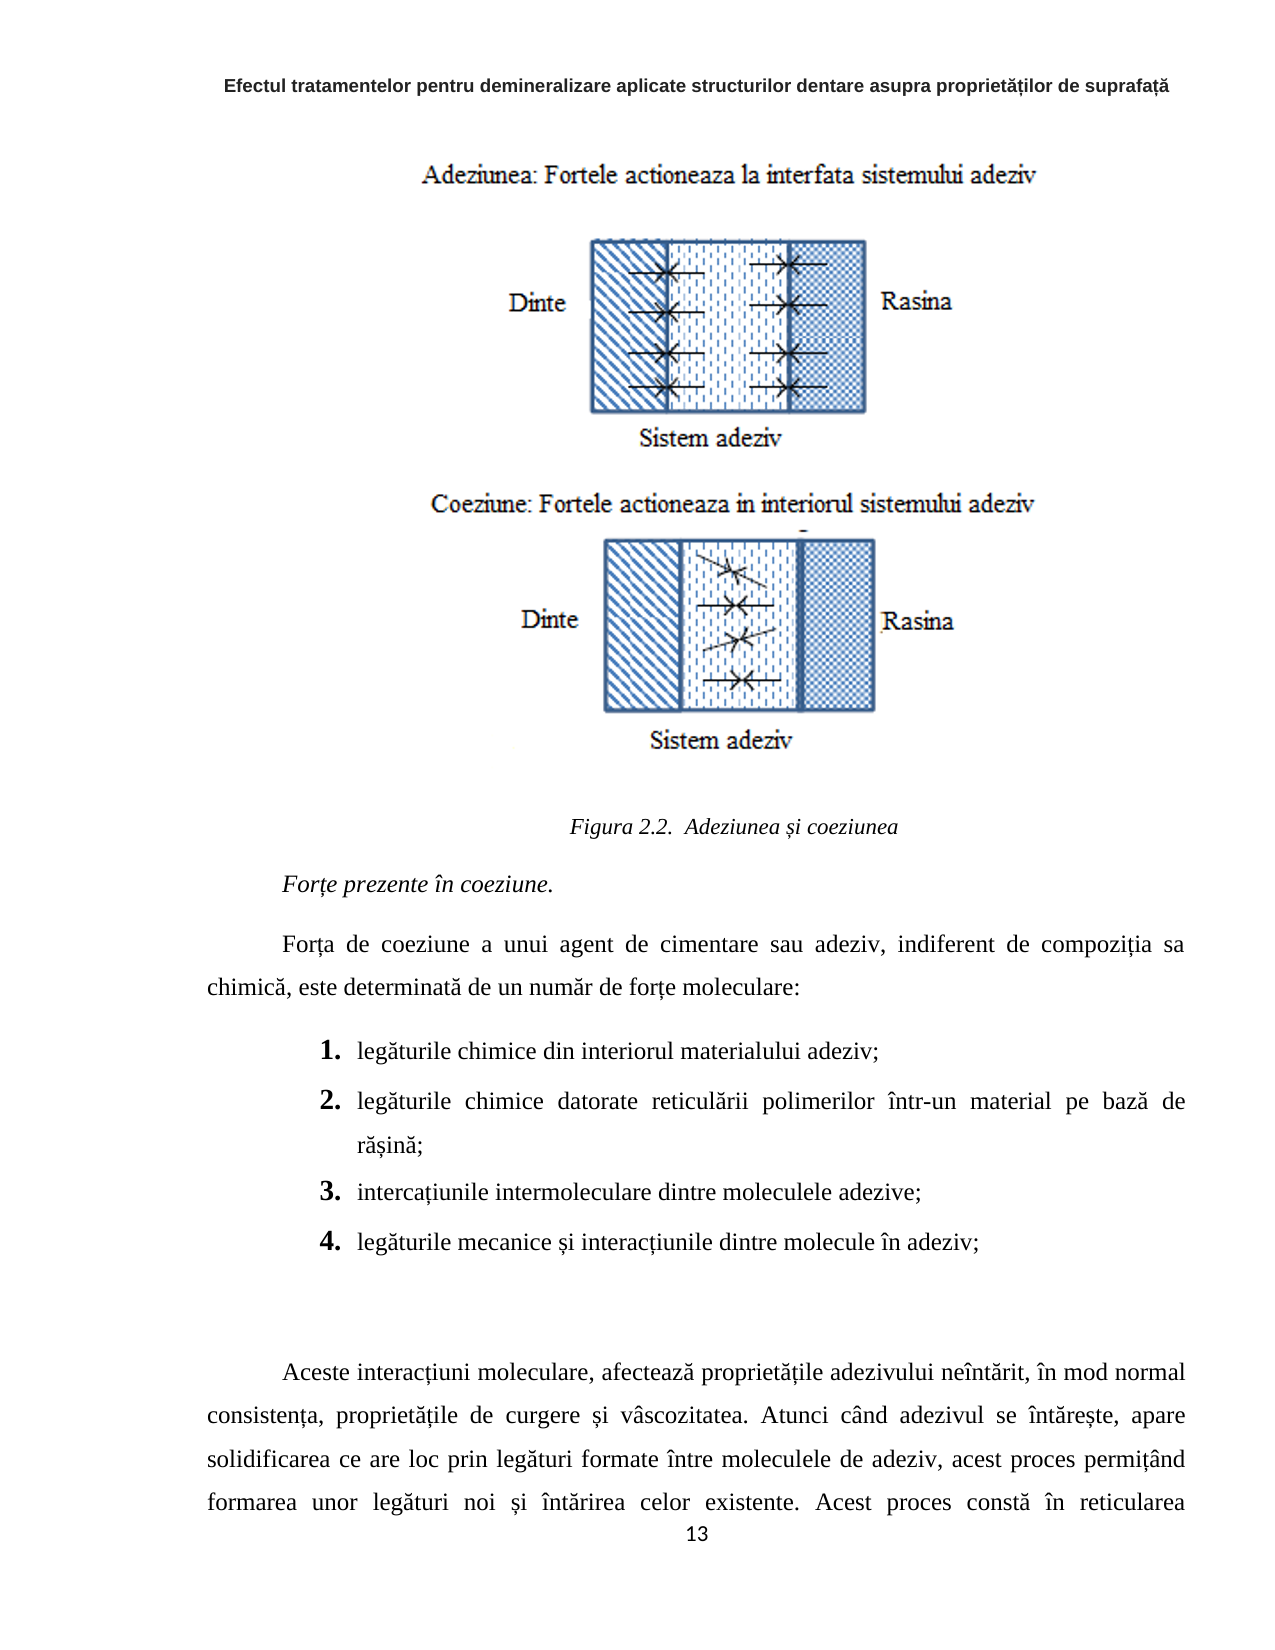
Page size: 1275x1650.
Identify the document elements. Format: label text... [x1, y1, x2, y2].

text Figura 2.2. Adeziunea și coeziunea [207, 813, 1186, 839]
list legăturile chimice din interiorul materialului adeziv; [319, 1032, 1186, 1065]
picture [379, 118, 1089, 783]
list legăturile mecanice și interacțiunile dintre molecule în adeziv; [319, 1223, 1186, 1257]
list intercațiunile intermoleculare dintre moleculele adezive; [319, 1173, 1186, 1207]
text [207, 1357, 1186, 1516]
text Forța de coeziune a unui agent de cimentare sau adeziv, indiferent de compoziția sa chimică, este determinată de un număr de forțe moleculare: [207, 929, 1186, 1001]
list legăturile chimice datorate reticulării polimerilor într-un material pe bază de rășină; [319, 1082, 1186, 1159]
text Forțe prezente în coeziune. [207, 869, 1186, 898]
